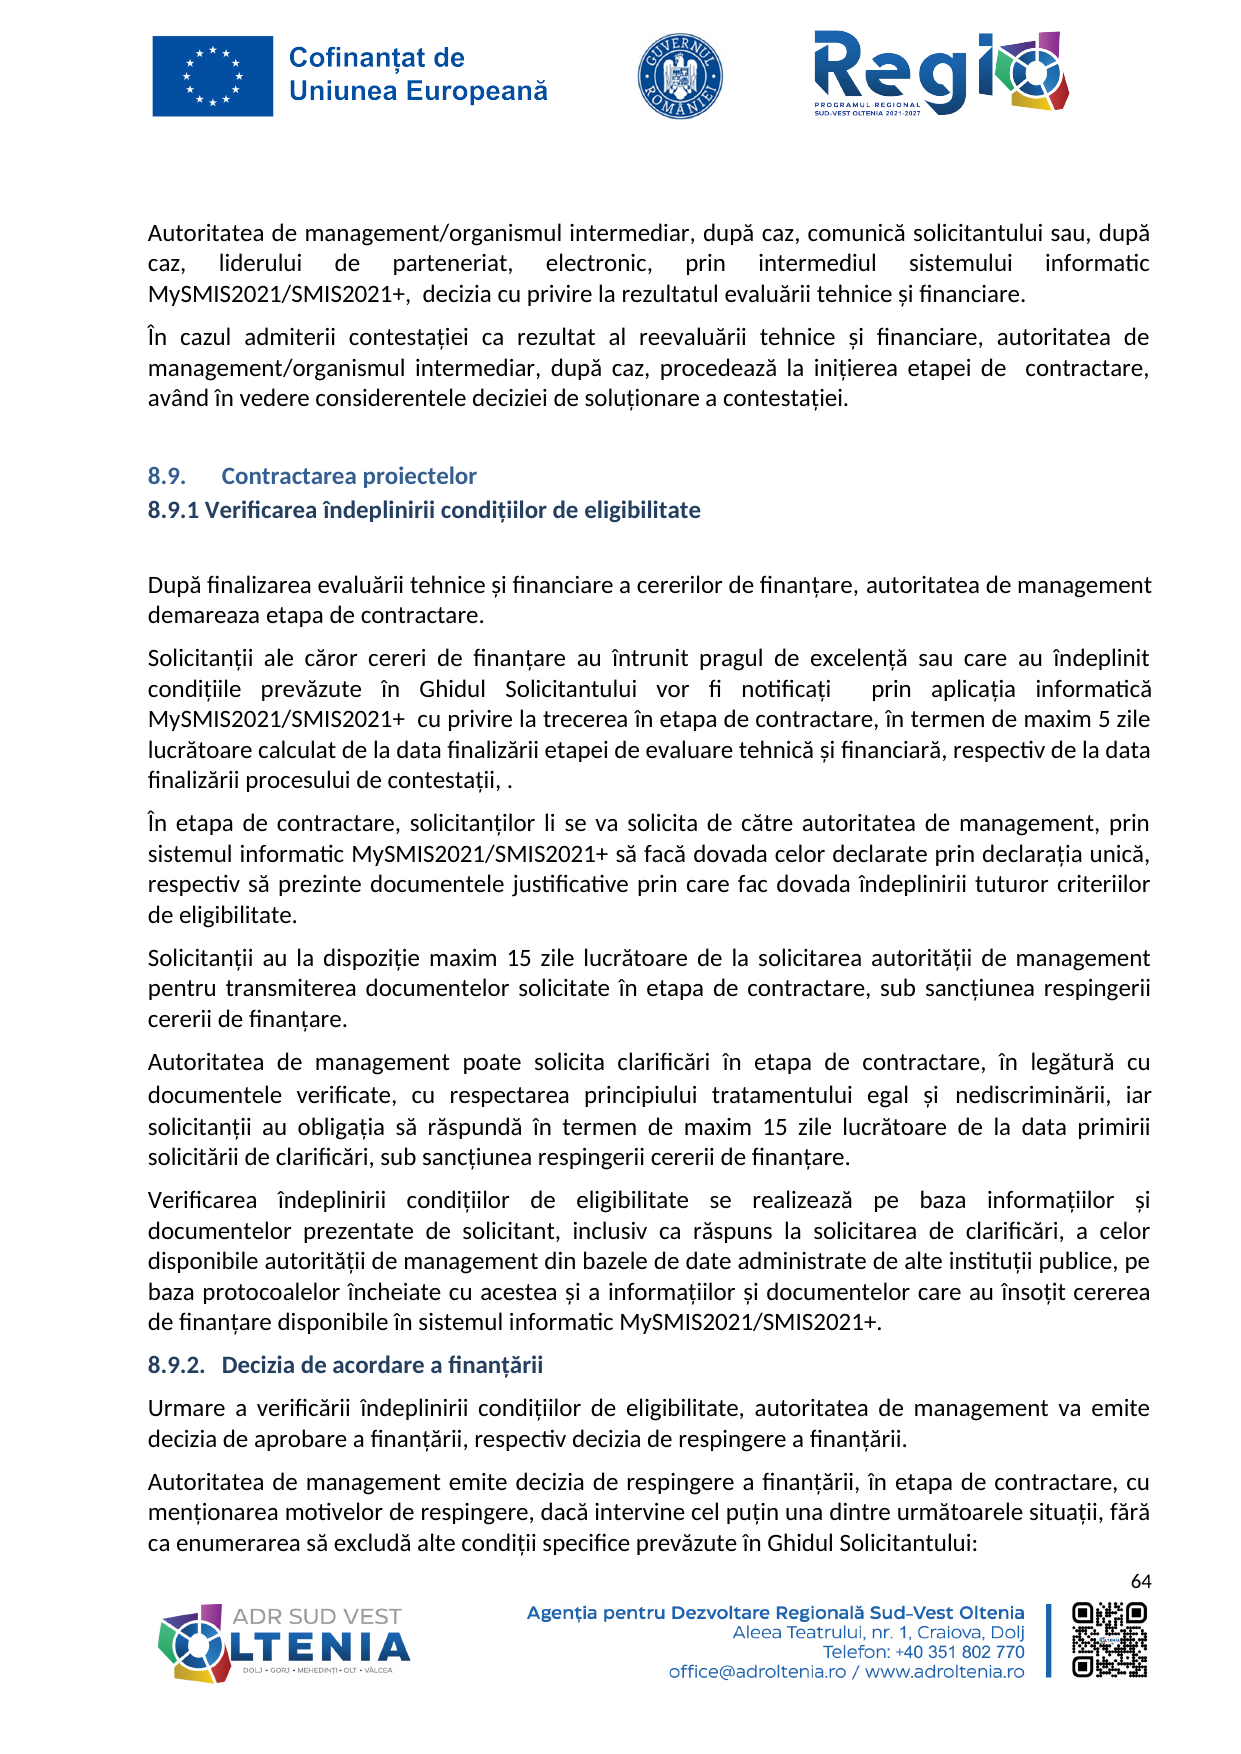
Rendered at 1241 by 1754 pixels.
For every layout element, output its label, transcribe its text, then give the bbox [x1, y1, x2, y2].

text Autoritatea de management emite decizia de respingere a finanțării, în etapa de contractare, cu menționarea motivelor de respingere, dacă intervine cel puțin una dintre următoarele situații, fără ca enumerarea să excludă alte condiții specifice prevăzute în Ghidul Solicitantului: [148, 1466, 1152, 1557]
picture [148, 1593, 1152, 1691]
text 8.9. Contractarea proiectelor [148, 460, 1152, 490]
picture [633, 31, 728, 121]
text 8.9.2. Decizia de acordare a finanțării [148, 1349, 1152, 1380]
text Solicitanții au la dispoziție maxim 15 zile lucrătoare de la solicitarea autorității de management pentru transmiterea documentelor solicitate în etapa de contractare, sub sancțiunea respingerii cererii de finanțare. [148, 942, 1152, 1034]
text În etapa de contractare, solicitanților li se va solicita de către autoritatea de management, prin sistemul informatic MySMIS2021/SMIS2021+ să facă dovada celor declarate prin declarația unică, respectiv să prezinte documentele justificative prin care fac dovada îndeplinirii tuturor criteriilor de eligibilitate. [148, 807, 1152, 929]
text Verificarea îndeplinirii condițiilor de eligibilitate se realizează pe baza informațiilor și documentelor prezentate de solicitant, inclusiv ca răspuns la solicitarea de clarificări, a celor disponibile autorității de management din bazele de date administrate de alte instituții publice, pe baza protocoalelor încheiate cu acestea și a informațiilor și documentelor care au însoțit cererea de finanțare disponibile în sistemul informatic MySMIS2021/SMIS2021+. [148, 1184, 1152, 1337]
text În cazul admiterii contestației ca rezultat al reevaluării tehnice și financiare, autoritatea de management/organismul intermediar, după caz, procedează la inițierea etapei de contractare, având în vedere considerentele deciziei de soluționare a contestației. [148, 321, 1152, 413]
text 8.9.1 Verificarea îndeplinirii condițiilor de eligibilitate [148, 494, 1152, 525]
picture [812, 29, 1071, 119]
text Urmare a verificării îndeplinirii condițiilor de eligibilitate, autoritatea de management va emite decizia de aprobare a finanțării, respectiv decizia de respingere a finanțării. [148, 1392, 1152, 1453]
picture [147, 31, 550, 120]
text Autoritatea de management poate solicita clarificări în etapa de contractare, în legătură cu documentele verificate, cu respectarea principiului tratamentului egal și nediscriminării, iar solicitanții au obligația să răspundă în termen de maxim 15 zile lucrătoare de la data primirii solicitării de clarificări, sub sancțiunea respingerii cererii de finanțare. [148, 1046, 1152, 1172]
text Solicitanții ale căror cereri de finanțare au întrunit pragul de excelență sau care au îndeplinit condițiile prevăzute în Ghidul Solicitantului vor fi notificați prin aplicația informatică MySMIS2021/SMIS2021+ cu privire la trecerea în etapa de contractare, în termen de maxim 5 zile lucrătoare calculat de la data finalizării etapei de evaluare tehnică și financiară, respectiv de la data finalizării procesului de contestații, . [148, 642, 1152, 795]
text După finalizarea evaluării tehnice și financiare a cererilor de finanțare, autoritatea de management demareaza etapa de contractare. [148, 569, 1152, 630]
text Autoritatea de management/organismul intermediar, după caz, comunică solicitantului sau, după caz, liderului de parteneriat, electronic, prin intermediul sistemului informatic MySMIS2021/SMIS2021+, decizia cu privire la rezultatul evaluării tehnice și financiare. [148, 217, 1152, 309]
